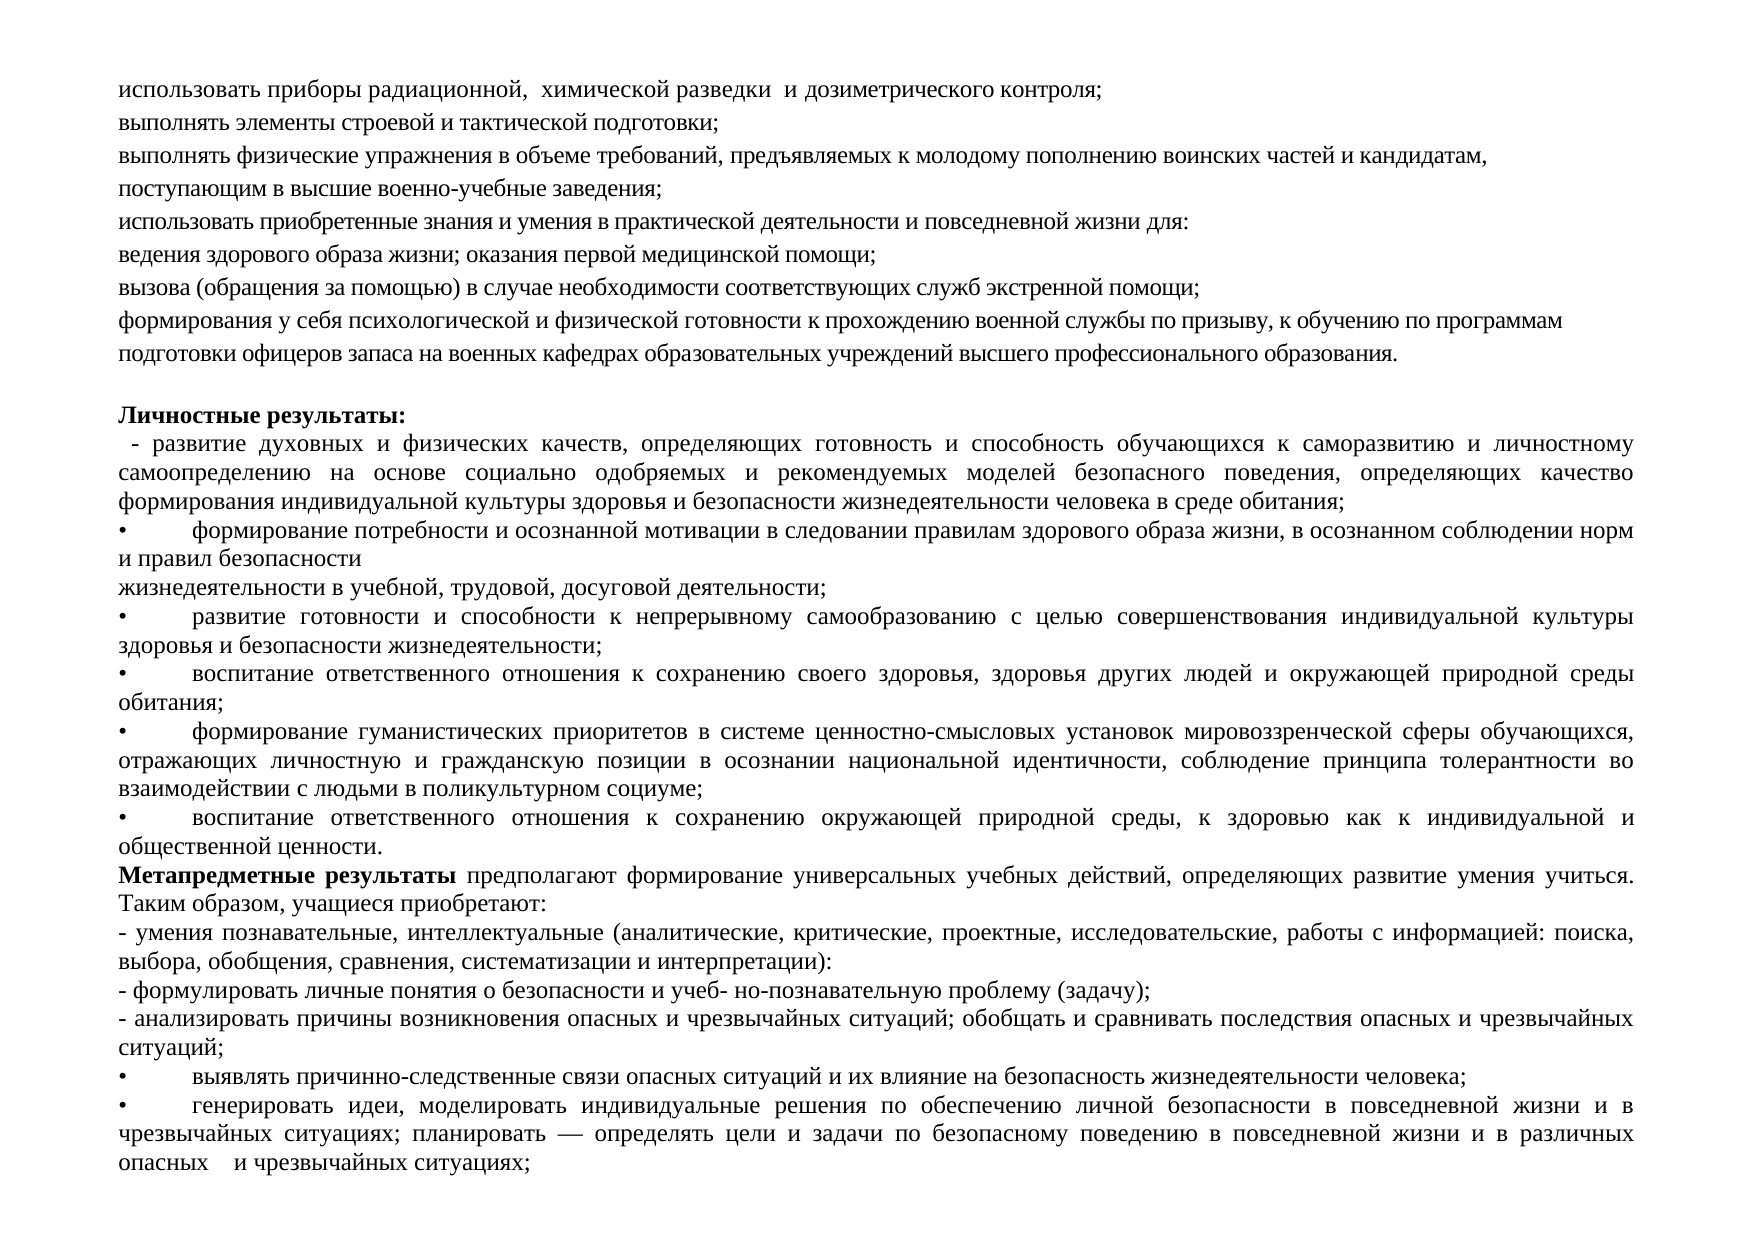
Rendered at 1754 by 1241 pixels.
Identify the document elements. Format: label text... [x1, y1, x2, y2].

text выполнять физические упражнения в объеме требований, предъявляемых к молодому пополнению воинских частей и кандидатам, поступающим в высшие военно-учебные заведения; [118, 140, 1636, 202]
text • воспитание ответственного отношения к сохранению своего здоровья, здоровья других людей и окружающей природной среды обитания; [118, 658, 1636, 716]
text • выявлять причинно-следственные связи опасных ситуаций и их влияние на безопасность жизнедеятельности человека; [118, 1061, 1636, 1090]
text • развитие готовности и способности к непрерывному самообразованию с целью совершенствования индивидуальной культуры здоровья и безопасности жизнедеятельности; [118, 601, 1636, 658]
text - формулировать личные понятия о безопасности и учеб- но-познавательную проблему (задачу); [118, 975, 1636, 1003]
text • генерировать идеи, моделировать индивидуальные решения по обеспечению личной безопасности в повседневной жизни и в чрезвычайных ситуациях; планировать — определять цели и задачи по безопасному поведению в повседневной жизни и в различных опасных и чрезвычайных ситуациях; [118, 1090, 1636, 1176]
text • воспитание ответственного отношения к сохранению окружающей природной среды, к здоровью как к индивидуальной и общественной ценности. [118, 802, 1636, 860]
text выполнять элементы строевой и тактической подготовки; [118, 107, 1636, 136]
text - умения познавательные, интеллектуальные (аналитические, критические, проектные, исследовательские, работы с информацией: поиска, выбора, обобщения, сравнения, систематизации и интерпретации): [118, 917, 1636, 975]
text жизнедеятельности в учебной, трудовой, досуговой деятельности; [118, 572, 1636, 601]
text Личностные результаты: [118, 400, 1636, 428]
text - развитие духовных и физических качеств, определяющих готовность и способность обучающихся к саморазвитию и личностному самоопределению на основе социально одобряемых и рекомендуемых моделей безопасного поведения, определяющих качество формирования индивидуальной культуры здоровья и безопасности жизнедеятельности человека в среде обитания; [118, 428, 1636, 515]
text • формирование гуманистических приоритетов в системе ценностно-смысловых установок мировоззренческой сферы обучающихся, отражающих личностную и гражданскую позиции в осознании национальной идентичности, соблюдение принципа толерантности во взаимодействии с людьми в поликультурном социуме; [118, 716, 1636, 802]
text формирования у себя психологической и физической готовности к прохождению военной службы по призыву, к обучению по программам подготовки офицеров запаса на военных кафедрах образовательных учреждений высшего профессионального образования. [118, 305, 1636, 367]
text использовать приборы радиационной, химической разведки и дозиметрического контроля; [118, 74, 1636, 103]
text ведения здорового образа жизни; оказания первой медицинской помощи; [118, 239, 1636, 268]
text Метапредметные результаты предполагают формирование универсальных учебных действий, определяющих развитие умения учиться. Таким образом, учащиеся приобретают: [118, 860, 1636, 917]
text использовать приобретенные знания и умения в практической деятельности и повседневной жизни для: [118, 206, 1636, 235]
text - анализировать причины возникновения опасных и чрезвычайных ситуаций; обобщать и сравнивать последствия опасных и чрезвычайных ситуаций; [118, 1003, 1636, 1061]
text вызова (обращения за помощью) в случае необходимости соответствующих служб экстренной помощи; [118, 272, 1636, 301]
text • формирование потребности и осознанной мотивации в следовании правилам здорового образа жизни, в осознанном соблюдении норм и правил безопасности [118, 515, 1636, 572]
